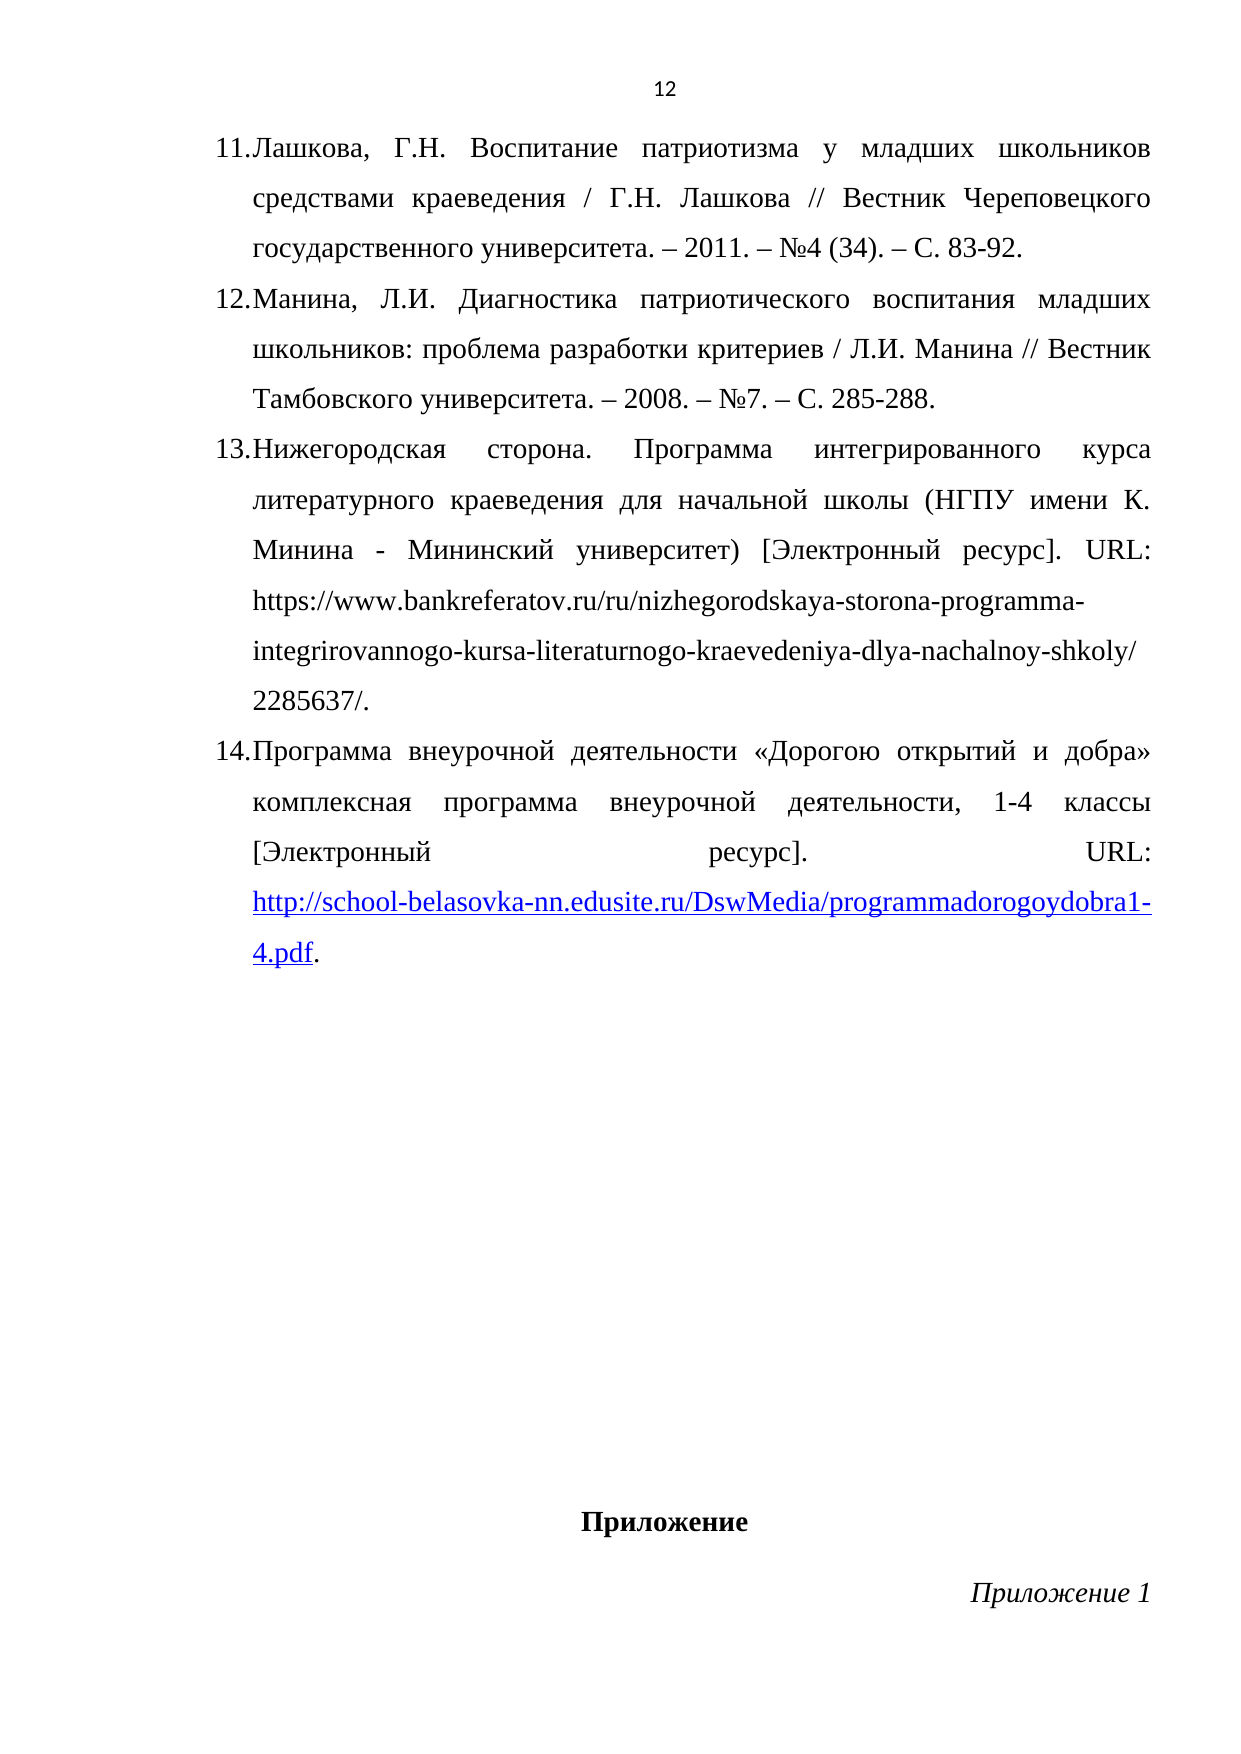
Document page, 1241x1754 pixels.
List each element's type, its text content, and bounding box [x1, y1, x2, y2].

list Программа внеурочной деятельности «Дорогою открытий и добра» комплексная программа внеурочной деятельности, 1-4 классы [Электронный ресурс]. URL: http://school-belasovka-nn.edusite.ru/DswMedia/programmadorogoydobra1-4.pdf. [215, 917, 1152, 1152]
list Нижегородская сторона. Программа интегрированного курса литературного краеведения для начальной школы (НГПУ имени К. Минина - Мининский университет) [Электронный ресурс]. URL: https://www.bankreferatov.ru/ru/nizhegorodskaya-storona-programma-integrirovannogo-kursa-literaturnogo-kraevedeniya-dlya-nachalnoy-shkoly/2285637/. [215, 595, 1152, 880]
list Иванов, П.В. Педагогические основы школьного краеведения / П.В. Иванов. – Петрозаводск. – 2006. – с. 214. [215, 130, 1152, 214]
list Лашкова, Г.Н. Воспитание патриотизма у младших школьников средствами краеведения / Г.Н. Лашкова // Вестник Череповецкого государственного университета. – 2011. – №4 (34). – С. 83-92. [215, 251, 1152, 385]
list Манина, Л.И. Диагностика патриотического воспитания младших школьников: проблема разработки критериев / Л.И. Манина // Вестник Тамбовского университета. – 2008. – №7. – С. 285-288. [215, 423, 1152, 557]
